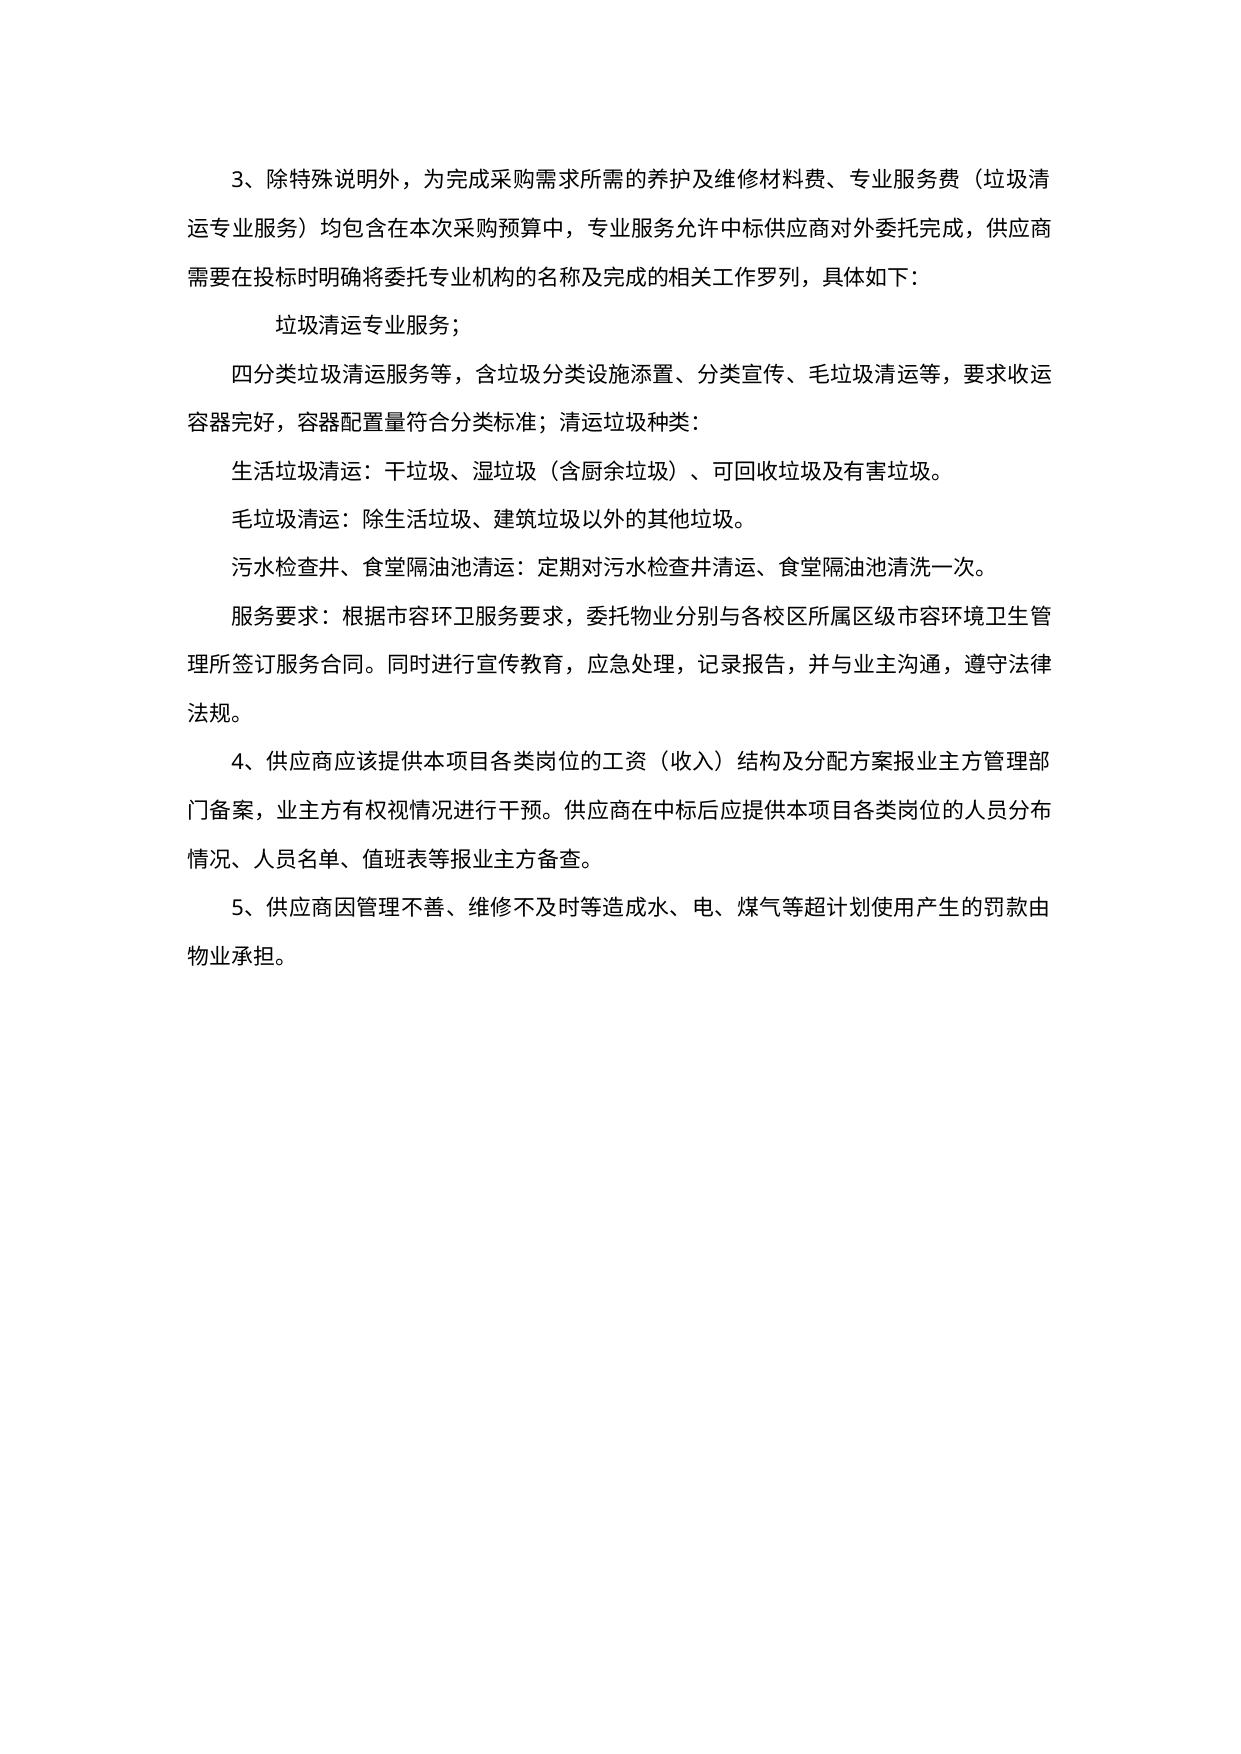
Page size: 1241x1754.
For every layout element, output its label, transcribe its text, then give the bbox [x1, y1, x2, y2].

text 服务要求：根据市容环卫服务要求，委托物业分别与各校区所属区级市容环境卫生管理所签订服务合同。同时进行宣传教育，应急处理，记录报告，并与业主沟通，遵守法律法规。 [187, 598, 1053, 728]
text 四分类垃圾清运服务等，含垃圾分类设施添置、分类宣传、毛垃圾清运等，要求收运容器完好，容器配置量符合分类标准；清运垃圾种类： [187, 356, 1053, 437]
text 污水检查井、食堂隔油池清运：定期对污水检查井清运、食堂隔油池清洗一次。 [187, 550, 1053, 582]
text 毛垃圾清运：除生活垃圾、建筑垃圾以外的其他垃圾。 [187, 502, 1053, 534]
text 3、除特殊说明外，为完成采购需求所需的养护及维修材料费、专业服务费（垃圾清运专业服务）均包含在本次采购预算中，专业服务允许中标供应商对外委托完成，供应商需要在投标时明确将委托专业机构的名称及完成的相关工作罗列，具体如下： [187, 162, 1053, 292]
text 4、供应商应该提供本项目各类岗位的工资（收入）结构及分配方案报业主方管理部门备案，业主方有权视情况进行干预。供应商在中标后应提供本项目各类岗位的人员分布情况、人员名单、值班表等报业主方备查。 [187, 744, 1053, 874]
text 生活垃圾清运：干垃圾、湿垃圾（含厨余垃圾）、可回收垃圾及有害垃圾。 [187, 453, 1053, 486]
text 5、供应商因管理不善、维修不及时等造成水、电、煤气等超计划使用产生的罚款由物业承担。 [187, 890, 1053, 971]
text 垃圾清运专业服务； [231, 308, 1053, 340]
